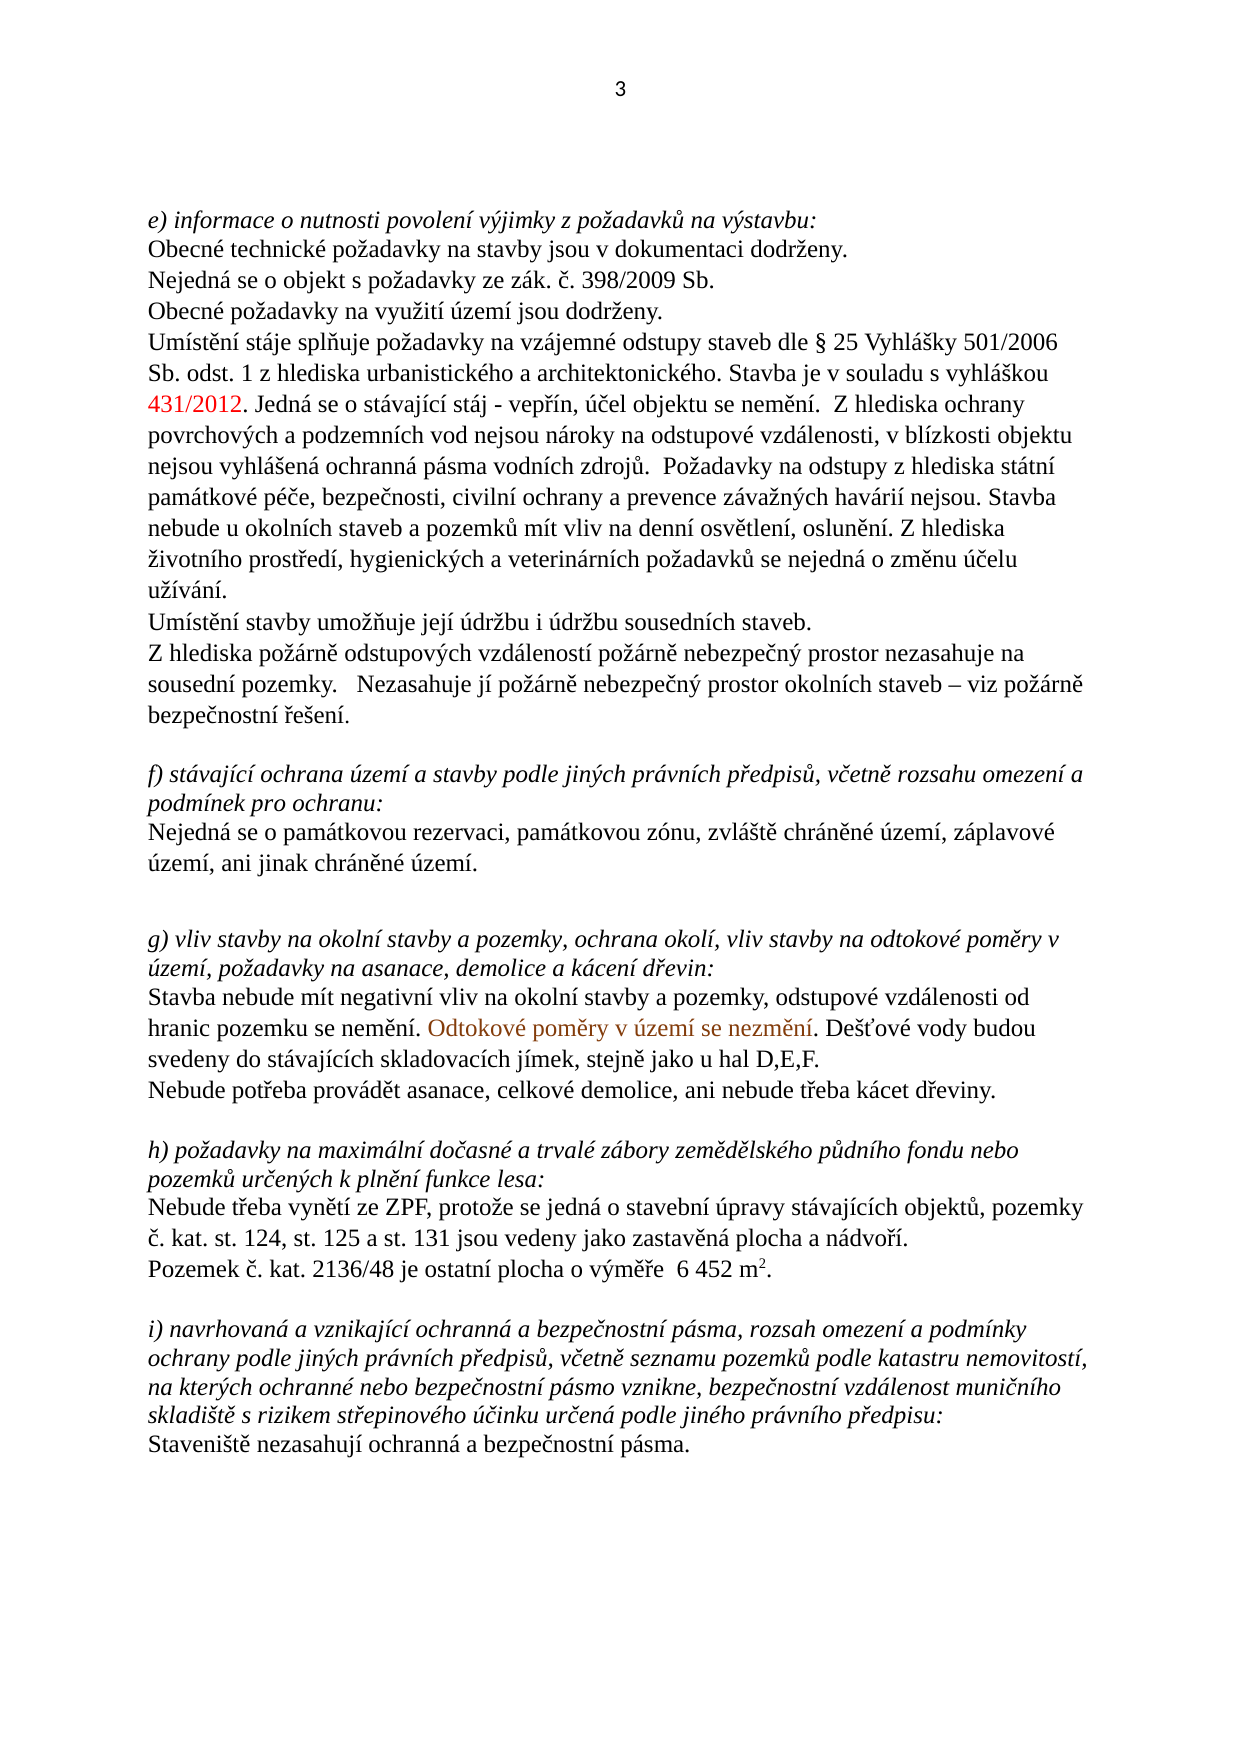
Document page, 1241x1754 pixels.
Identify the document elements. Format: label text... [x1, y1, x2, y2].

text Obecné technické požadavky na stavby jsou v dokumentaci dodrženy. [148, 234, 1093, 263]
text Nebude třeba vynětí ze ZPF, protože se jedná o stavební úpravy stávajících objektů, pozemky č. kat. st. 124, st. 125 a st. 131 jsou vedeny jako zastavěná plocha a nádvoří. [148, 1192, 1093, 1252]
text Z hlediska požárně odstupových vzdáleností požárně nebezpečný prostor nezasahuje na sousední pozemky. Nezasahuje jí požárně nebezpečný prostor okolních staveb – viz požárně bezpečnostní řešení. [148, 638, 1093, 728]
text Obecné požadavky na využití území jsou dodrženy. [148, 296, 1093, 325]
text Nejedná se o objekt s požadavky ze zák. č. 398/2009 Sb. [148, 265, 1093, 294]
text Pozemek č. kat. 2136/48 je ostatní plocha o výměře 6 452 m2. [148, 1254, 1093, 1283]
text Nebude potřeba provádět asanace, celkové demolice, ani nebude třeba kácet dřeviny. [148, 1075, 1093, 1104]
text Nejedná se o památkovou rezervaci, památkovou zónu, zvláště chráněné území, záplavové území, ani jinak chráněné území. [148, 817, 1093, 877]
text Staveniště nezasahují ochranná a bezpečnostní pásma. [148, 1429, 1093, 1458]
text Umístění stavby umožňuje její údržbu i údržbu sousedních staveb. [148, 607, 1093, 635]
text Stavba nebude mít negativní vliv na okolní stavby a pozemky, odstupové vzdálenosti od hranic pozemku se nemění. Odtokové poměry v území se nezmění. Dešťové vody budou svedeny do stávajících skladovacích jímek, stejně jako u hal D,E,F. [148, 982, 1093, 1073]
text g) vliv stavby na okolní stavby a pozemky, ochrana okolí, vliv stavby na odtokové poměry v území, požadavky na asanace, demolice a kácení dřevin: [148, 924, 1093, 982]
text Umístění stáje splňuje požadavky na vzájemné odstupy staveb dle § 25 Vyhlášky 501/2006 Sb. odst. 1 z hlediska urbanistického a architektonického. Stavba je v souladu s vyhláškou 431/2012. Jedná se o stávající stáj - vepřín, účel objektu se nemění. Z hlediska ochrany povrchových a podzemních vod nejsou nároky na odstupové vzdálenosti, v blízkosti objektu nejsou vyhlášená ochranná pásma vodních zdrojů. Požadavky na odstupy z hlediska státní památkové péče, bezpečnosti, civilní ochrany a prevence závažných havárií nejsou. Stavba nebude u okolních staveb a pozemků mít vliv na denní osvětlení, oslunění. Z hlediska životního prostředí, hygienických a veterinárních požadavků se nejedná o změnu účelu užívání. [148, 327, 1093, 604]
text h) požadavky na maximální dočasné a trvalé zábory zemědělského půdního fondu nebo pozemků určených k plnění funkce lesa: [148, 1135, 1093, 1192]
text i) navrhovaná a vznikající ochranná a bezpečnostní pásma, rozsah omezení a podmínky ochrany podle jiných právních předpisů, včetně seznamu pozemků podle katastru nemovitostí, na kterých ochranné nebo bezpečnostní pásmo vznikne, bezpečnostní vzdálenost muničního skladiště s rizikem střepinového účinku určená podle jiného právního předpisu: [148, 1314, 1093, 1429]
text e) informace o nutnosti povolení výjimky z požadavků na výstavbu: [148, 205, 1093, 234]
text f) stávající ochrana území a stavby podle jiných právních předpisů, včetně rozsahu omezení a podmínek pro ochranu: [148, 759, 1093, 817]
